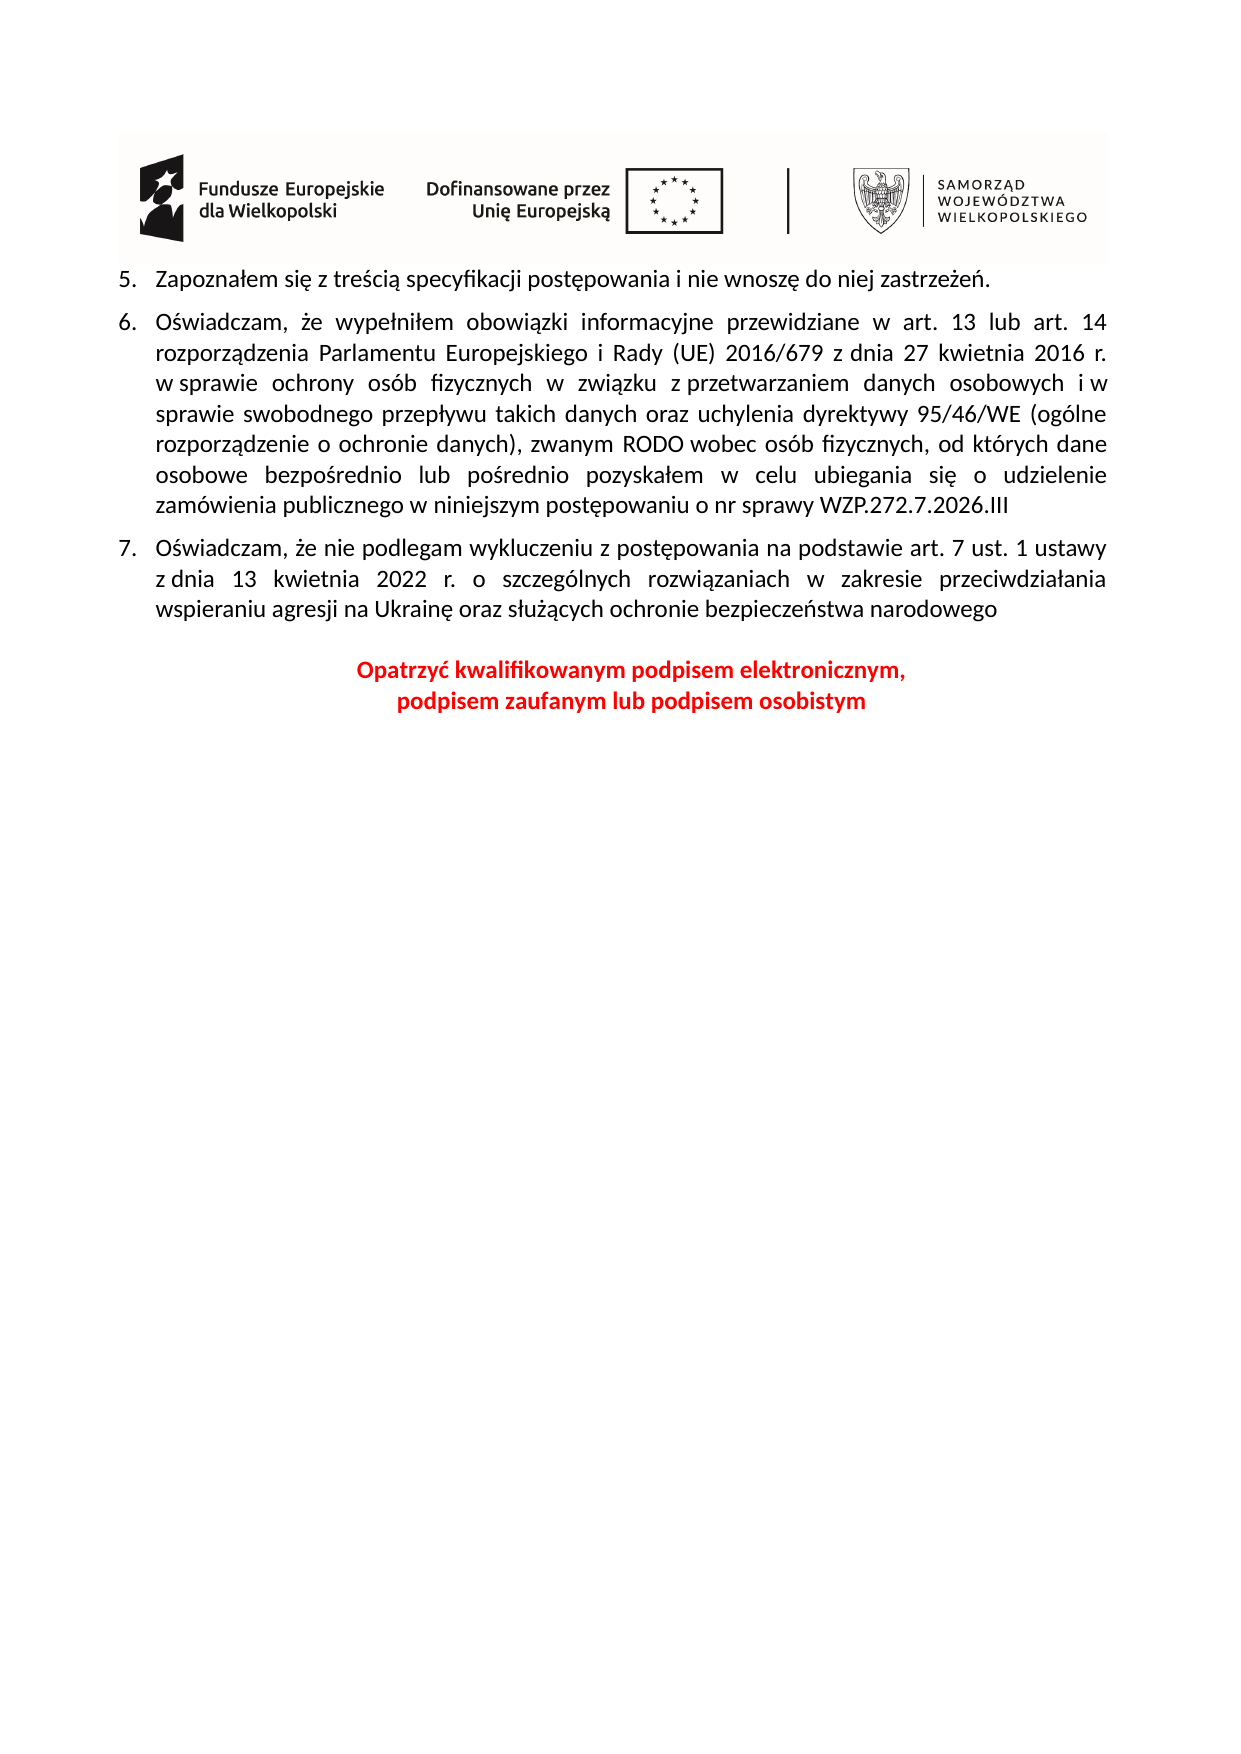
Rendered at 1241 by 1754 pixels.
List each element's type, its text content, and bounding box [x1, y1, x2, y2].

text Opatrzyć kwalifikowanym podpisem elektronicznym, [155, 654, 1107, 685]
list Zapoznałem się z treścią specyfikacji postępowania i nie wnoszę do niej zastrzeżeń. [118, 264, 1107, 294]
list Oświadczam, że nie podlegam wykluczeniu z postępowania na podstawie art. 7 ust. 1 ustawy z dnia 13 kwietnia 2022 r. o szczególnych rozwiązaniach w zakresie przeciwdziałania wspieraniu agresji na Ukrainę oraz służących ochronie bezpieczeństwa narodowego [118, 532, 1107, 624]
text podpisem zaufanym lub podpisem osobistym [155, 685, 1107, 715]
picture [118, 132, 1108, 264]
list Oświadczam, że wypełniłem obowiązki informacyjne przewidziane w art. 13 lub art. 14 rozporządzenia Parlamentu Europejskiego i Rady (UE) 2016/679 z dnia 27 kwietnia 2016 r. w sprawie ochrony osób fizycznych w związku z przetwarzaniem danych osobowych i w sprawie swobodnego przepływu takich danych oraz uchylenia dyrektywy 95/46/WE (ogólne rozporządzenie o ochronie danych), zwanym RODO wobec osób fizycznych, od których dane osobowe bezpośrednio lub pośrednio pozyskałem w celu ubiegania się o udzielenie zamówienia publicznego w niniejszym postępowaniu o nr sprawy WZP.272.7.2026.III [118, 306, 1107, 520]
